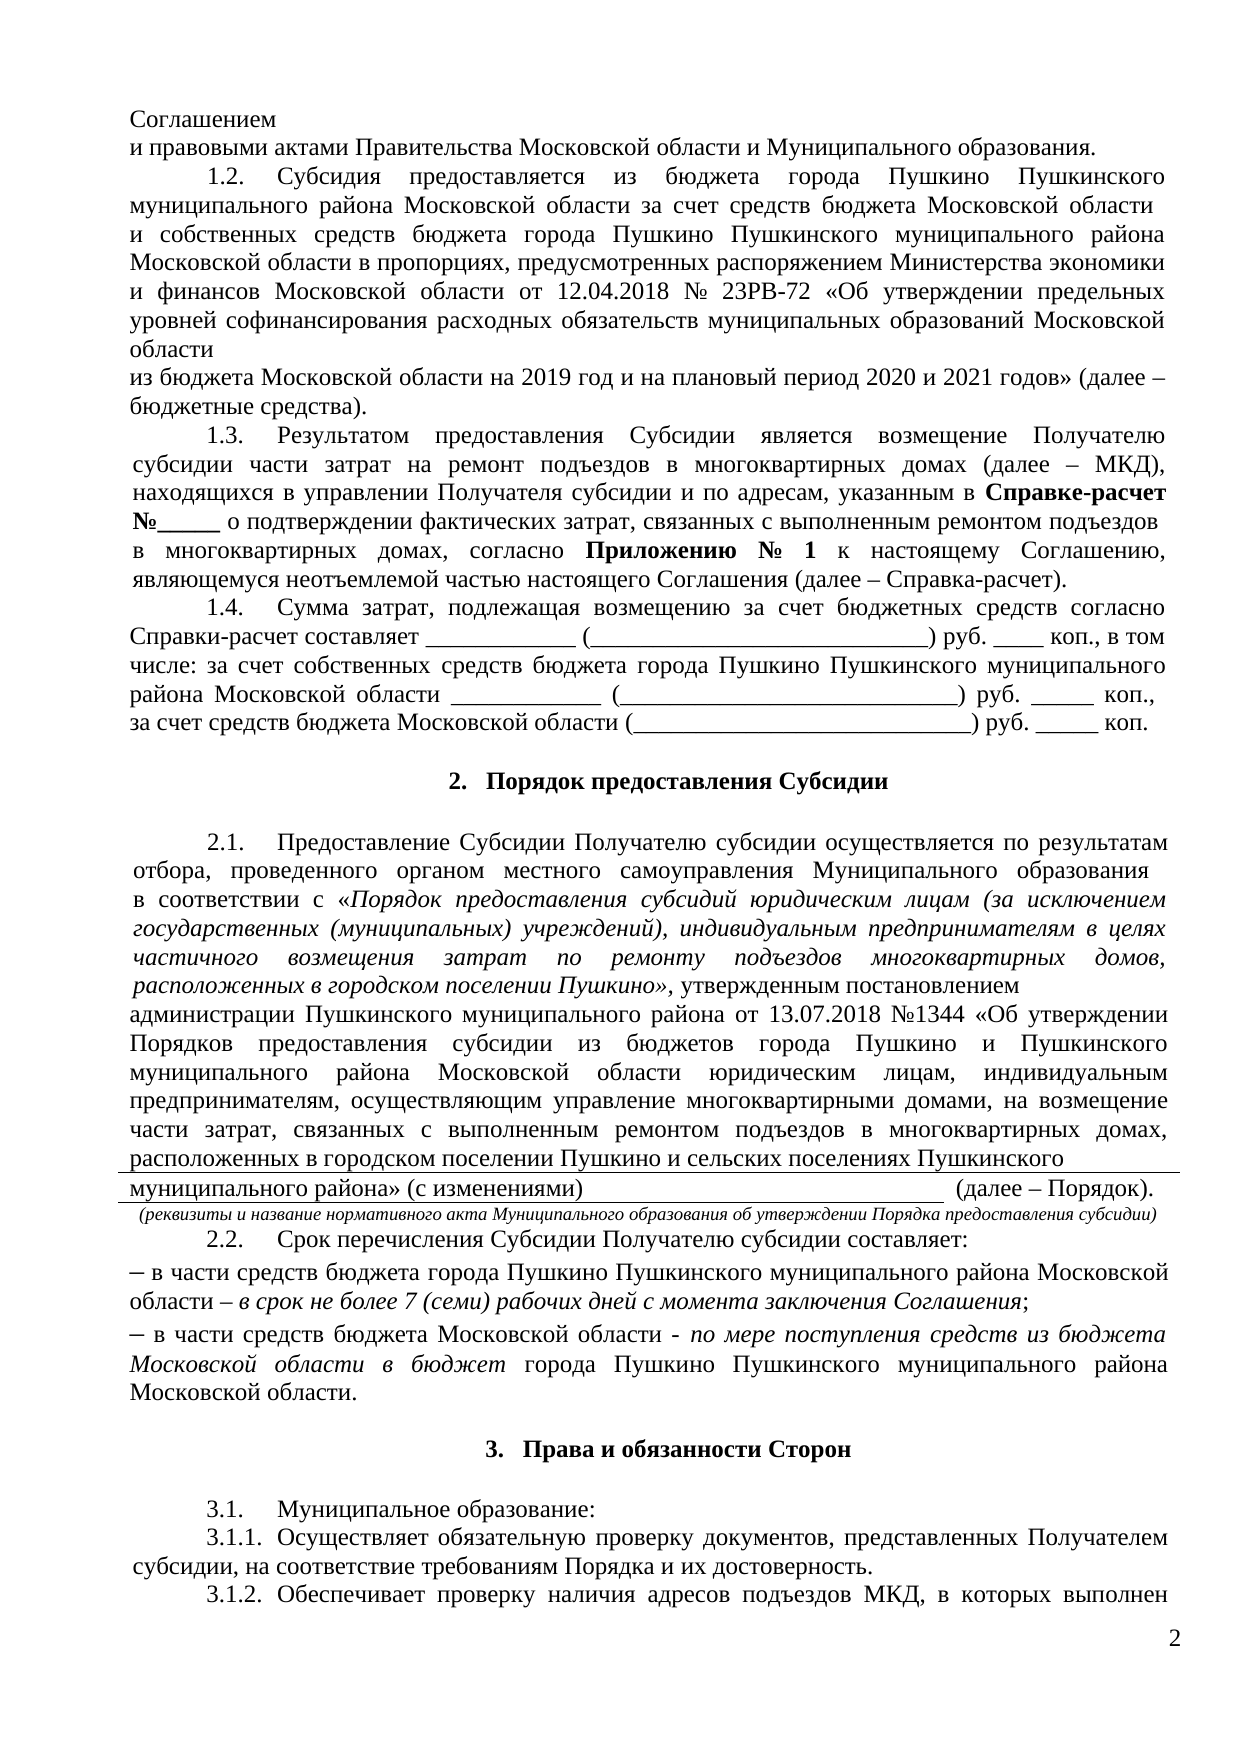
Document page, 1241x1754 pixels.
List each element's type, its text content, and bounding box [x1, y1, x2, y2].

table_header Муниципальное образование: [118, 1495, 1180, 1523]
table_cell Сумма затрат, подлежащая возмещению за счет бюджетных средств согласно Справки-расчет составляет ____________ (___________________________) руб. ____ коп., в том числе: за счет собственных средств бюджета города Пушкино Пушкинского муниципального района Московской области ____________ (___________________________) руб. _____ коп., за счет средств бюджета Московской области (___________________________) руб. _____ коп. [118, 593, 1180, 737]
table_cell – в части средств бюджета города Пушкино Пушкинского муниципального района Московской области – в срок не более 7 (семи) рабочих дней с момента заключения Соглашения; [118, 1253, 1180, 1315]
table_cell Субсидия предоставляется из бюджета города Пушкино Пушкинского муниципального района Московской области за счет средств бюджета Московской области и собственных средств бюджета города Пушкино Пушкинского муниципального района Московской области в пропорциях, предусмотренных распоряжением Министерства экономики и финансов Московской области от 12.04.2018 № 23РВ-72 «Об утверждении предельных уровней софинансирования расходных обязательств муниципальных образований Московской области из бюджета Московской области на 2019 год и на плановый период 2020 и 2021 годов» (далее – бюджетные средства). [118, 161, 1180, 420]
table_cell – в части средств бюджета Московской области - по мере поступления средств из бюджета Московской области в бюджет города Пушкино Пушкинского муниципального района Московской области. [118, 1315, 1180, 1406]
table_cell (далее – Порядок). [944, 1173, 1180, 1202]
table_cell муниципального района» (с изменениями) [118, 1173, 944, 1202]
table_cell Результатом предоставления Субсидии является возмещение Получателю субсидии части затрат на ремонт подъездов в многоквартирных домах (далее – МКД), находящихся в управлении Получателя субсидии и по адресам, указанным в Справке-расчет №_____ о подтверждении фактических затрат, связанных с выполненным ремонтом подъездов в многоквартирных домах, согласно Приложению № 1 к настоящему Соглашению, являющемуся неотъемлемой частью настоящего Соглашения (далее – Справка-расчет). [118, 420, 1180, 592]
table_cell (реквизиты и название нормативного акта Муниципального образования об утверждении Порядка предоставления субсидии) [118, 1202, 1180, 1224]
list Порядок предоставления Субсидии [156, 766, 1181, 795]
table_cell Осуществляет обязательную проверку документов, представленных Получателем субсидии, на соответствие требованиям Порядка и их достоверность. [118, 1523, 1180, 1579]
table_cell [118, 103, 1180, 161]
table_cell Срок перечисления Субсидии Получателю субсидии составляет: [118, 1224, 1180, 1253]
table_cell администрации Пушкинского муниципального района от 13.07.2018 №1344 «Об утверждении Порядков предоставления субсидии из бюджетов города Пушкино и Пушкинского муниципального района Московской области юридическим лицам, индивидуальным предпринимателям, осуществляющим управление многоквартирными домами, на возмещение части затрат, связанных с выполненным ремонтом подъездов в многоквартирных домах, расположенных в городском поселении Пушкино и сельских поселениях Пушкинского [118, 999, 1180, 1172]
table_header Предоставление Субсидии Получателю субсидии осуществляется по результатам отбора, проведенного органом местного самоуправления Муниципального образования в соответствии с «Порядок предоставления субсидий юридическим лицам (за исключением государственных (муниципальных) учреждений), индивидуальным предпринимателям в целях частичного возмещения затрат по ремонту подъездов многоквартирных домов, расположенных в городском поселении Пушкино», утвержденным постановлением [118, 827, 1180, 999]
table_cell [118, 1580, 1180, 1608]
list Права и обязанности Сторон [156, 1435, 1181, 1463]
